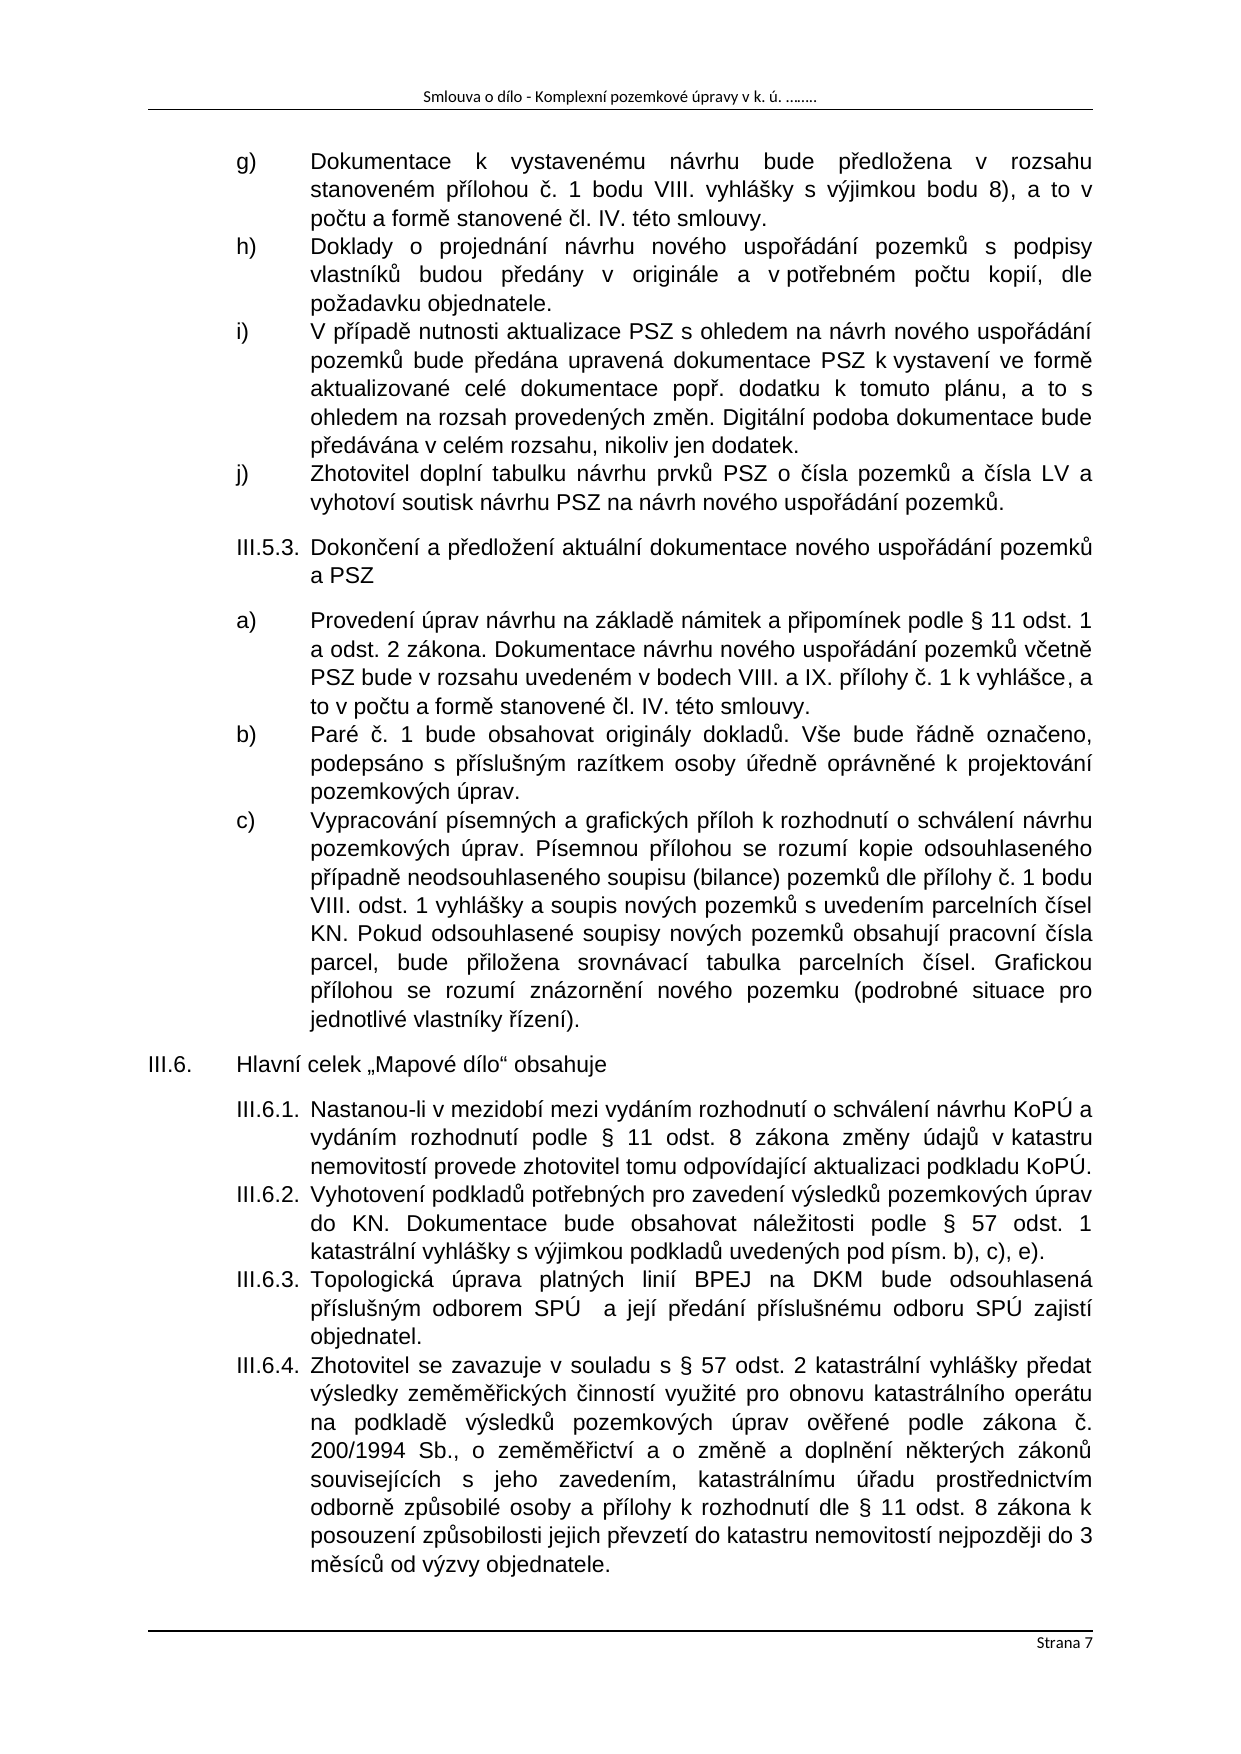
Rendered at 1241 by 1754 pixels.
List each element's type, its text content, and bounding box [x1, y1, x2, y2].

text Zhotovitel se zavazuje v souladu s § 57 odst. 2 katastrální vyhlášky předat výsledky zeměměřických činností využité pro obnovu katastrálního operátu na podkladě výsledků pozemkových úprav ověřené podle zákona č. 200/1994 Sb., o zeměměřictví a o změně a doplnění některých zákonů souvisejících s jeho zavedením, katastrálnímu úřadu prostřednictvím odborně způsobilé osoby a přílohy k rozhodnutí dle § 11 odst. 8 zákona k posouzení způsobilosti jejich převzetí do katastru nemovitostí nejpozději do 3 měsíců od výzvy objednatele. [236, 1352, 1093, 1577]
text Vyhotovení podkladů potřebných pro zavedení výsledků pozemkových úprav do KN. Dokumentace bude obsahovat náležitosti podle § 57 odst. 1 katastrální vyhlášky s výjimkou podkladů uvedených pod písm. b), c), e). [236, 1181, 1093, 1264]
text Dokumentace k vystavenému návrhu bude předložena v rozsahu stanoveném přílohou č. 1 bodu VIII. vyhlášky s výjimkou bodu 8), a to v počtu a formě stanovené čl. IV. této smlouvy. [236, 148, 1093, 231]
list Hlavní celek „Mapové dílo“ obsahuje [148, 1051, 1093, 1077]
text Doklady o projednání návrhu nového uspořádání pozemků s podpisy vlastníků budou předány v originále a v potřebném počtu kopií, dle požadavku objednatele. [236, 233, 1093, 316]
text V případě nutnosti aktualizace PSZ s ohledem na návrh nového uspořádání pozemků bude předána upravená dokumentace PSZ k vystavení ve formě aktualizované celé dokumentace popř. dodatku k tomuto plánu, a to s ohledem na rozsah provedených změn. Digitální podoba dokumentace bude předávána v celém rozsahu, nikoliv jen dodatek. [236, 318, 1093, 458]
text Dokončení a předložení aktuální dokumentace nového uspořádání pozemků a PSZ [236, 534, 1093, 589]
text Provedení úprav návrhu na základě námitek a připomínek podle § 11 odst. 1 a odst. 2 zákona. Dokumentace návrhu nového uspořádání pozemků včetně PSZ bude v rozsahu uvedeném v bodech VIII. a IX. přílohy č. 1 k vyhlášce, a to v počtu a formě stanovené čl. IV. této smlouvy. [236, 607, 1093, 719]
text Paré č. 1 bude obsahovat originály dokladů. Vše bude řádně označeno, podepsáno s příslušným razítkem osoby úředně oprávněné k projektování pozemkových úprav. [236, 721, 1093, 804]
text Nastanou-li v mezidobí mezi vydáním rozhodnutí o schválení návrhu KoPÚ a vydáním rozhodnutí podle § 11 odst. 8 zákona změny údajů v katastru nemovitostí provede zhotovitel tomu odpovídající aktualizaci podkladu KoPÚ. [236, 1096, 1093, 1179]
text Zhotovitel doplní tabulku návrhu prvků PSZ o čísla pozemků a čísla LV a vyhotoví soutisk návrhu PSZ na návrh nového uspořádání pozemků. [236, 460, 1093, 515]
text Topologická úprava platných linií BPEJ na DKM bude odsouhlasená příslušným odborem SPÚ a její předání příslušnému odboru SPÚ zajistí objednatel. [236, 1266, 1093, 1350]
text Vypracování písemných a grafických příloh k rozhodnutí o schválení návrhu pozemkových úprav. Písemnou přílohou se rozumí kopie odsouhlaseného případně neodsouhlaseného soupisu (bilance) pozemků dle přílohy č. 1 bodu VIII. odst. 1 vyhlášky a soupis nových pozemků s uvedením parcelních čísel KN. Pokud odsouhlasené soupisy nových pozemků obsahují pracovní čísla parcel, bude přiložena srovnávací tabulka parcelních čísel. Grafickou přílohou se rozumí znázornění nového pozemku (podrobné situace pro jednotlivé vlastníky řízení). [236, 807, 1093, 1032]
